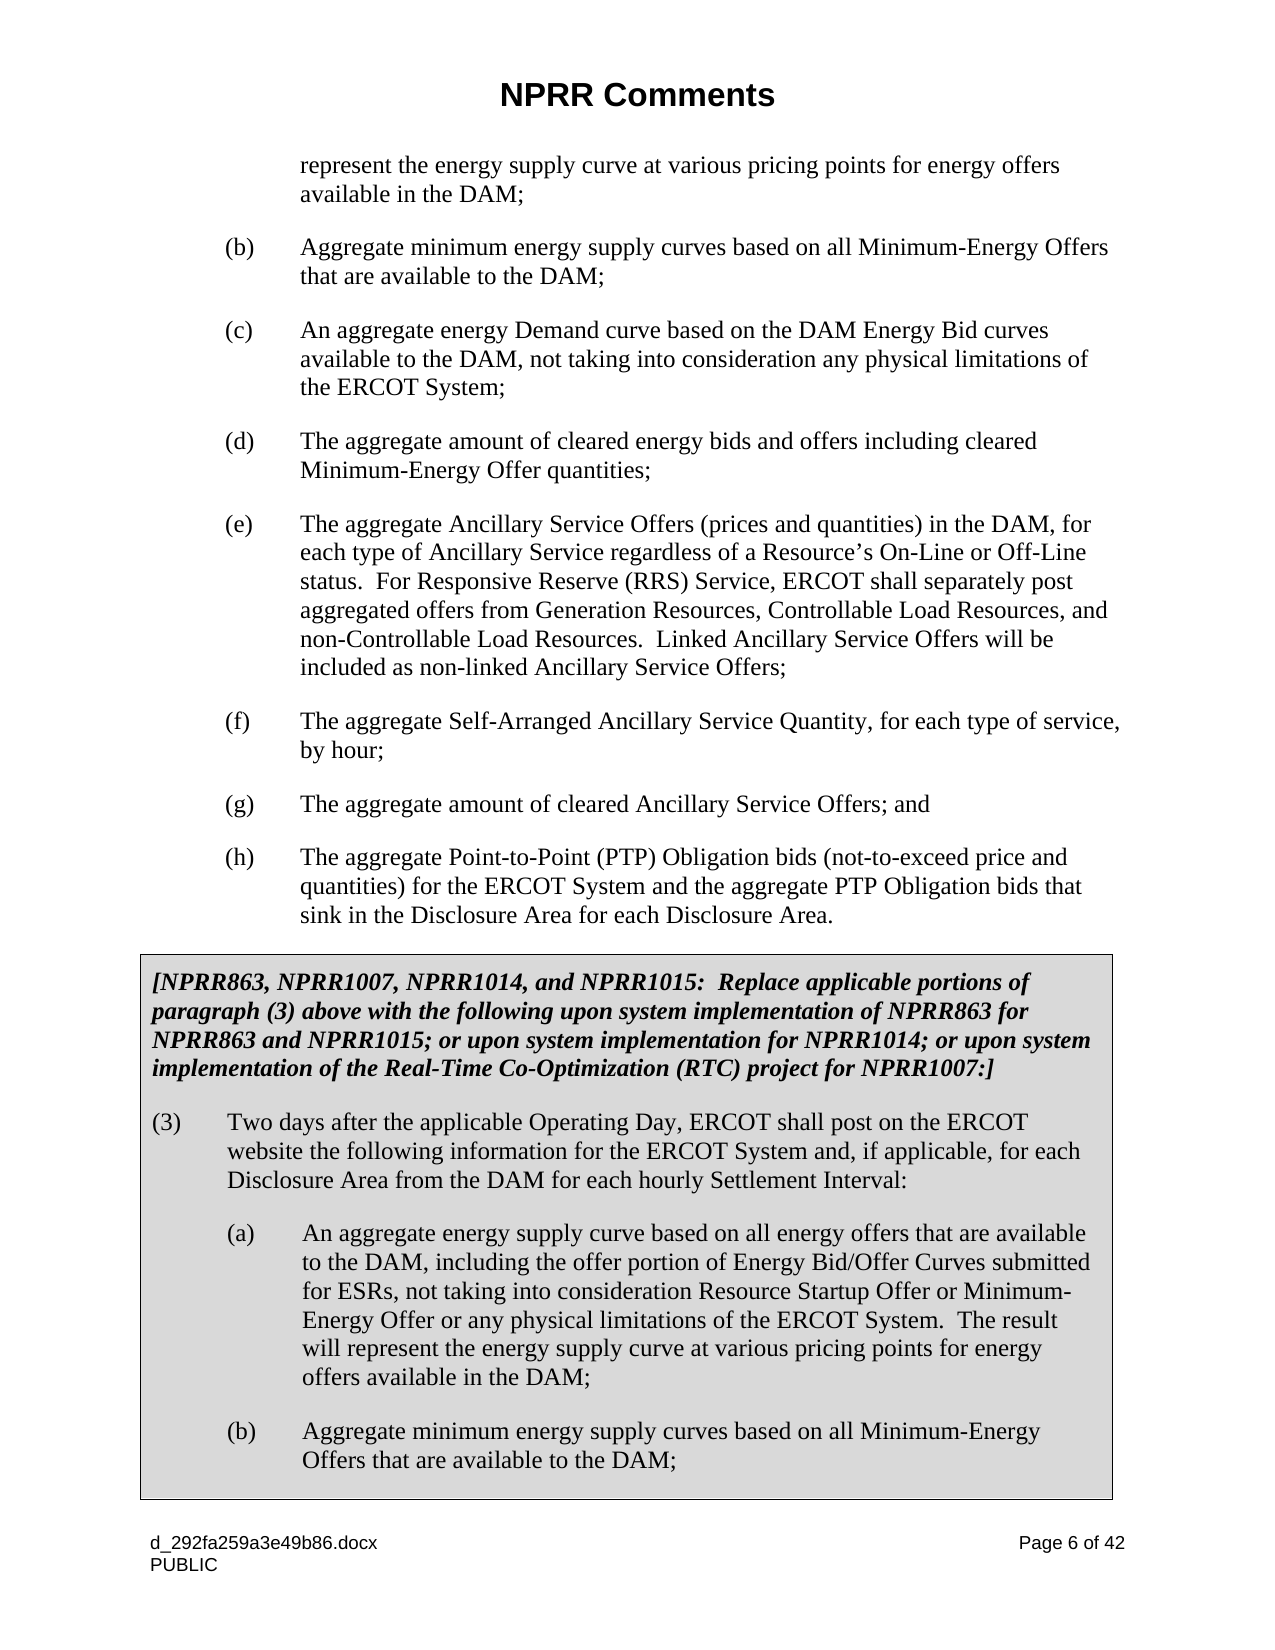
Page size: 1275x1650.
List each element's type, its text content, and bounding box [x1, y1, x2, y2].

text (b) Aggregate minimum energy supply curves based on all Minimum-Energy Offers that are available to the DAM; [225, 232, 1125, 290]
text (g) The aggregate amount of cleared Ancillary Service Offers; and [225, 789, 1125, 817]
text (c) An aggregate energy Demand curve based on the DAM Energy Bid curves available to the DAM, not taking into consideration any physical limitations of the ERCOT System; [225, 315, 1125, 401]
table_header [141, 955, 1112, 1498]
text (h) The aggregate Point-to-Point (PTP) Obligation bids (not-to-exceed price and quantities) for the ERCOT System and the aggregate PTP Obligation bids that sink in the Disclosure Area for each Disclosure Area. [225, 842, 1125, 929]
text (d) The aggregate amount of cleared energy bids and offers including cleared Minimum-Energy Offer quantities; [225, 426, 1125, 484]
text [225, 150, 1125, 207]
text (f) The aggregate Self-Arranged Ancillary Service Quantity, for each type of service, by hour; [225, 706, 1125, 764]
text (e) The aggregate Ancillary Service Offers (prices and quantities) in the DAM, for each type of Ancillary Service regardless of a Resource’s On-Line or Off-Line status. For Responsive Reserve (RRS) Service, ERCOT shall separately post aggregated offers from Generation Resources, Controllable Load Resources, and non-Controllable Load Resources. Linked Ancillary Service Offers will be included as non-linked Ancillary Service Offers; [225, 509, 1125, 681]
